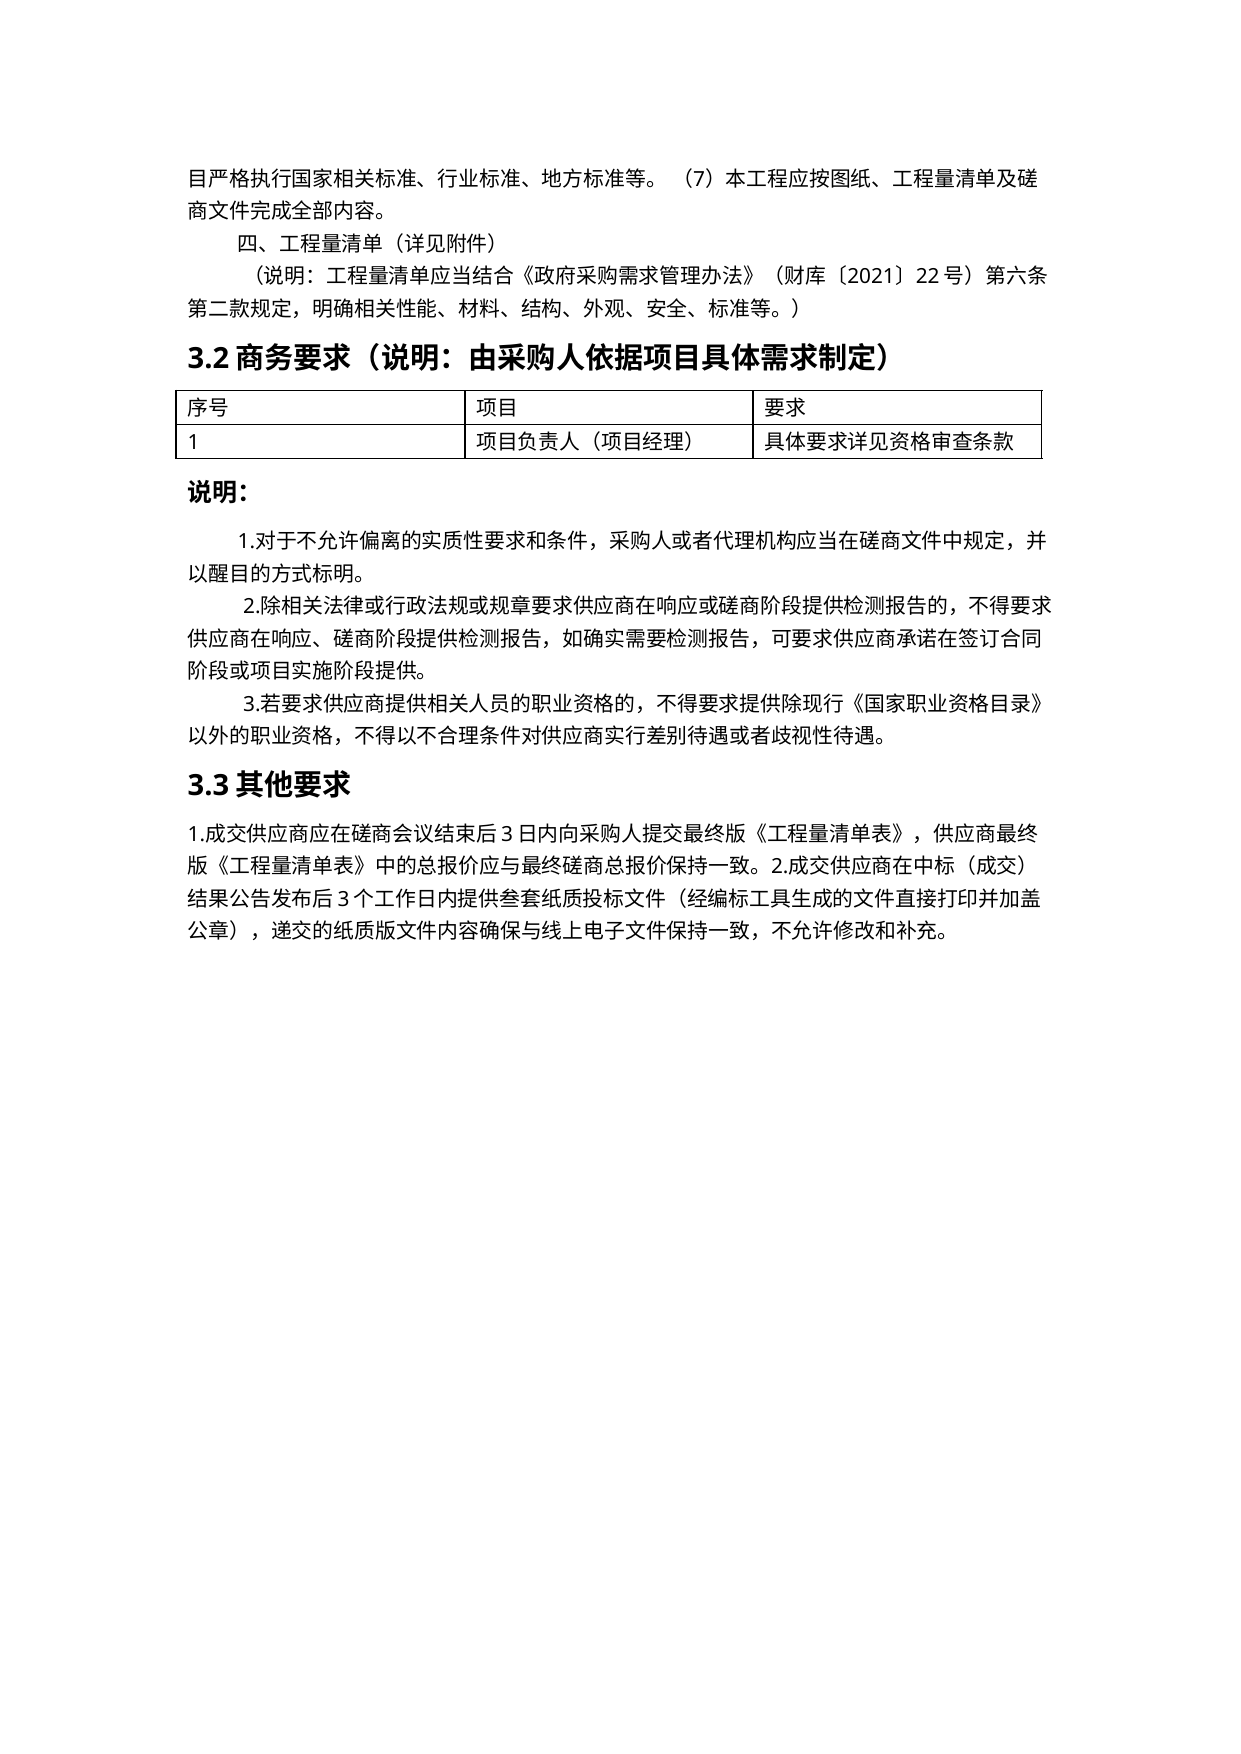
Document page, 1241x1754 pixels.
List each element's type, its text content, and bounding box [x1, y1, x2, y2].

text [187, 162, 1053, 227]
table_cell 1 [177, 425, 464, 458]
text 1.成交供应商应在磋商会议结束后3日内向采购人提交最终版《工程量清单表》，供应商最终版《工程量清单表》中的总报价应与最终磋商总报价保持一致。2.成交供应商在中标（成交）结果公告发布后3个工作日内提供叁套纸质投标文件（经编标工具生成的文件直接打印并加盖公章），递交的纸质版文件内容确保与线上电子文件保持一致，不允许修改和补充。 [187, 817, 1053, 947]
table_cell 项目负责人（项目经理） [466, 425, 752, 458]
text 3.若要求供应商提供相关人员的职业资格的，不得要求提供除现行《国家职业资格目录》以外的职业资格，不得以不合理条件对供应商实行差别待遇或者歧视性待遇。 [187, 687, 1053, 752]
text 1.对于不允许偏离的实质性要求和条件，采购人或者代理机构应当在磋商文件中规定，并以醒目的方式标明。 [187, 524, 1053, 589]
table_header 要求 [754, 391, 1041, 423]
table_cell 具体要求详见资格审查条款 [754, 425, 1041, 458]
text 3.3其他要求 [187, 752, 1053, 817]
table_header 项目 [466, 391, 752, 423]
text 2.除相关法律或行政法规或规章要求供应商在响应或磋商阶段提供检测报告的，不得要求供应商在响应、磋商阶段提供检测报告，如确实需要检测报告，可要求供应商承诺在签订合同阶段或项目实施阶段提供。 [187, 589, 1053, 687]
text 说明： [187, 459, 1053, 524]
text （说明：工程量清单应当结合《政府采购需求管理办法》（财库〔2021〕22号）第六条第二款规定，明确相关性能、材料、结构、外观、安全、标准等。） [187, 259, 1053, 324]
table_header 序号 [177, 391, 464, 423]
text 3.2商务要求（说明：由采购人依据项目具体需求制定） [187, 324, 1053, 389]
text 四、工程量清单（详见附件） [187, 227, 1053, 259]
